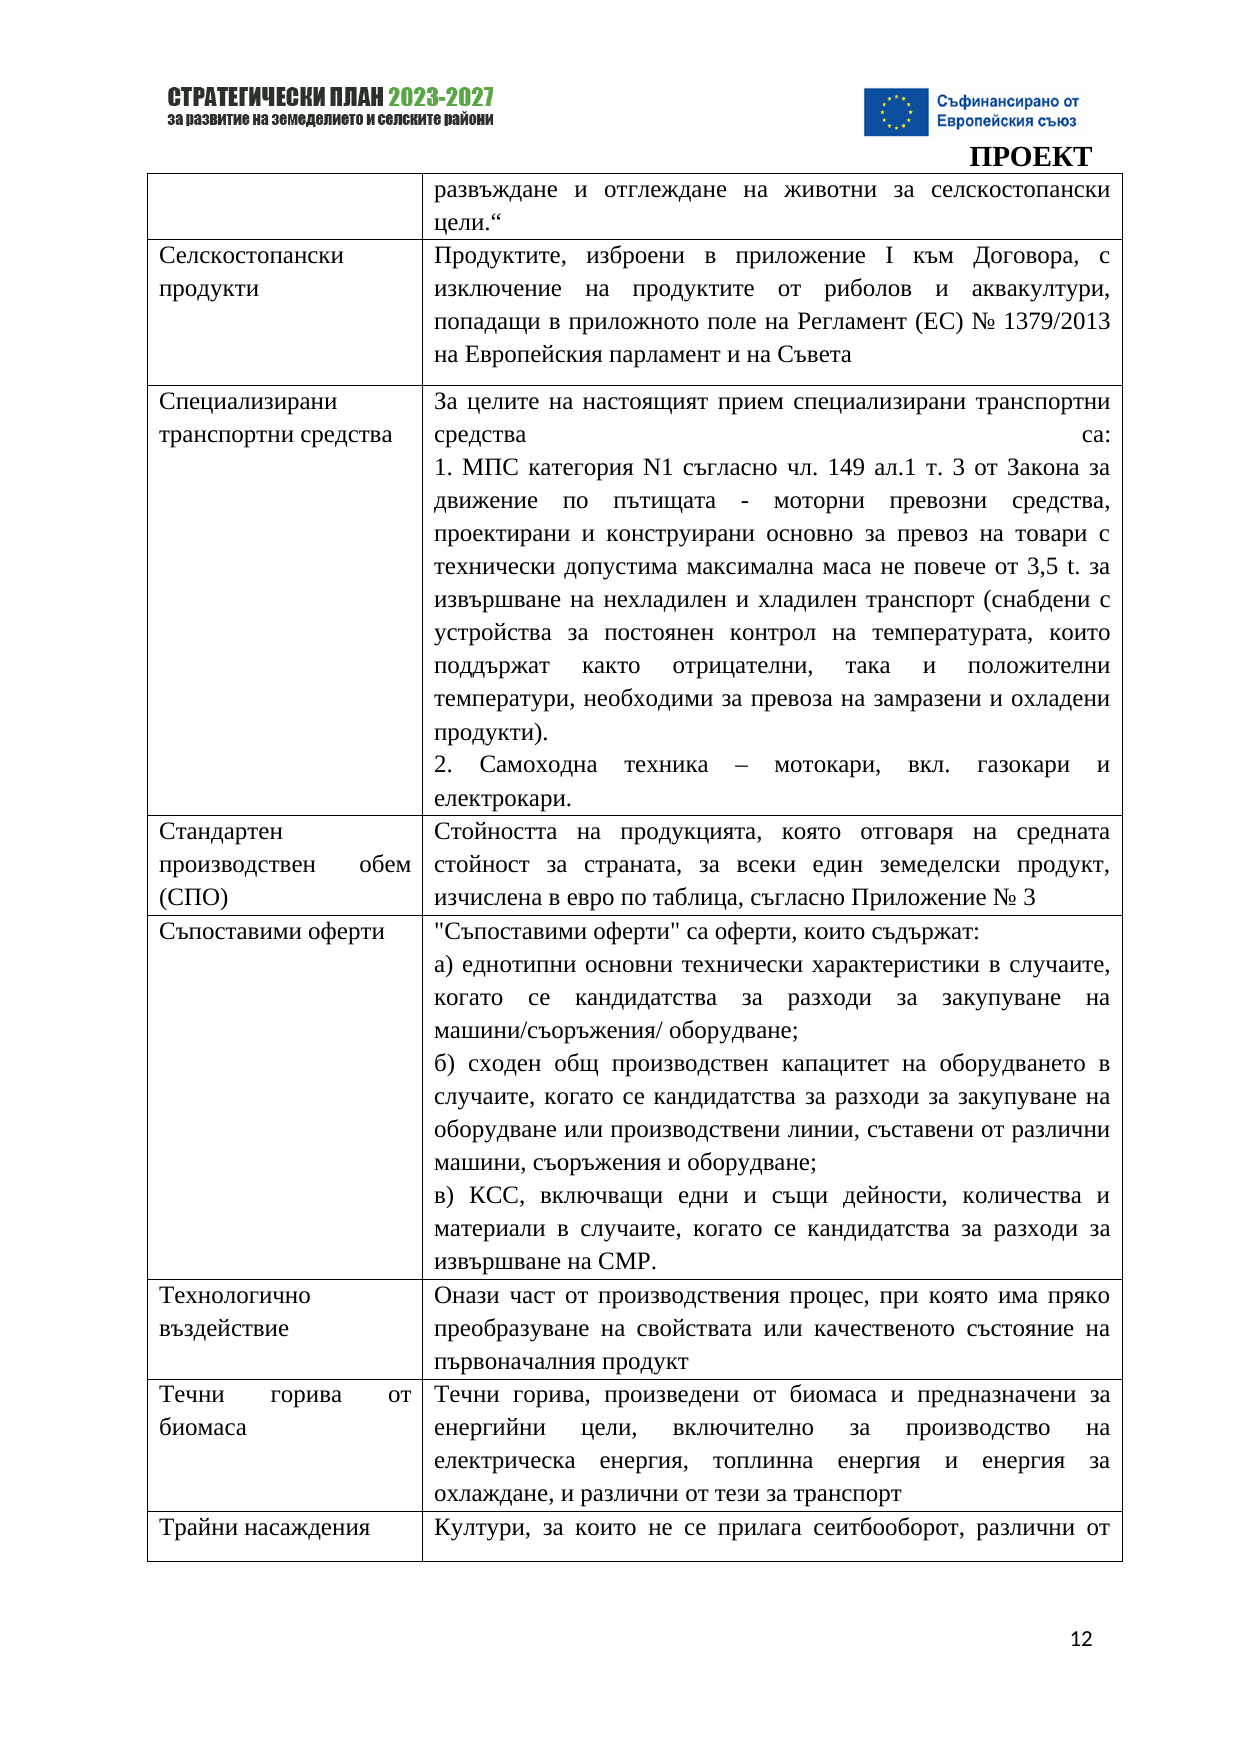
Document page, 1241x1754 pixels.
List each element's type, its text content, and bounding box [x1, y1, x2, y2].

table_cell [423, 1512, 1122, 1561]
table_cell Течни горива от биомаса [148, 1380, 422, 1511]
table_cell Селскостопански продукти [148, 240, 422, 385]
table_cell За целите на настоящият прием специализирани транспортни средства са: 1. МПС категория N1 съгласно чл. 149 ал.1 т. 3 от Закона за движение по пътищата - моторни превозни средства, проектирани и конструирани основно за превоз на товари с технически допустима максимална маса не повече от 3,5 t. за извършване на нехладилен и хладилен транспорт (снабдени с устройства за постоянен контрол на температурата, които поддържат както отрицателни, така и положителни температури, необходими за превоза на замразени и охладени продукти). 2. Самоходна техника – мотокари, вкл. газокари и електрокари. [423, 386, 1122, 815]
table_cell Съпоставими оферти [148, 916, 422, 1279]
table_cell Онази част от производствения процес, при която има пряко преобразуване на свойствата или качественото състояние на първоначалния продукт [423, 1280, 1122, 1378]
table_cell Специализирани транспортни средства [148, 386, 422, 815]
table_cell Технологично въздействие [148, 1280, 422, 1378]
table_cell Продуктите, изброени в приложение I към Договора, с изключение на продуктите от риболов и аквакултури, попадащи в приложното поле на Регламент (ЕС) № 1379/2013 на Европейския парламент и на Съвета [423, 240, 1122, 385]
table_cell Стойността на продукцията, която отговаря на средната стойност за страната, за всеки един земеделски продукт, изчислена в евро по таблица, съгласно Приложение № 3 [423, 816, 1122, 915]
table_cell Стандартен производствен обем (СПО) [148, 816, 422, 915]
picture [861, 85, 1093, 139]
picture [166, 73, 494, 139]
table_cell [148, 174, 422, 239]
table_cell "Съпоставими оферти" са оферти, които съдържат: а) еднотипни основни технически характеристики в случаите, когато се кандидатства за разходи за закупуване на машини/съоръжения/ оборудване; б) сходен общ производствен капацитет на оборудването в случаите, когато се кандидатства за разходи за закупуване на оборудване или производствени линии, съставени от различни машини, съоръжения и оборудване; в) КСС, включващи едни и същи дейности, количества и материали в случаите, когато се кандидатства за разходи за извършване на СМР. [423, 916, 1122, 1279]
table_cell Трайни насаждения [148, 1512, 422, 1561]
table_cell Течни горива, произведени от биомаса и предназначени за енергийни цели, включително за производство на електрическа енергия, топлинна енергия и енергия за охлаждане, и различни от тези за транспорт [423, 1380, 1122, 1511]
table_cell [423, 174, 1122, 239]
